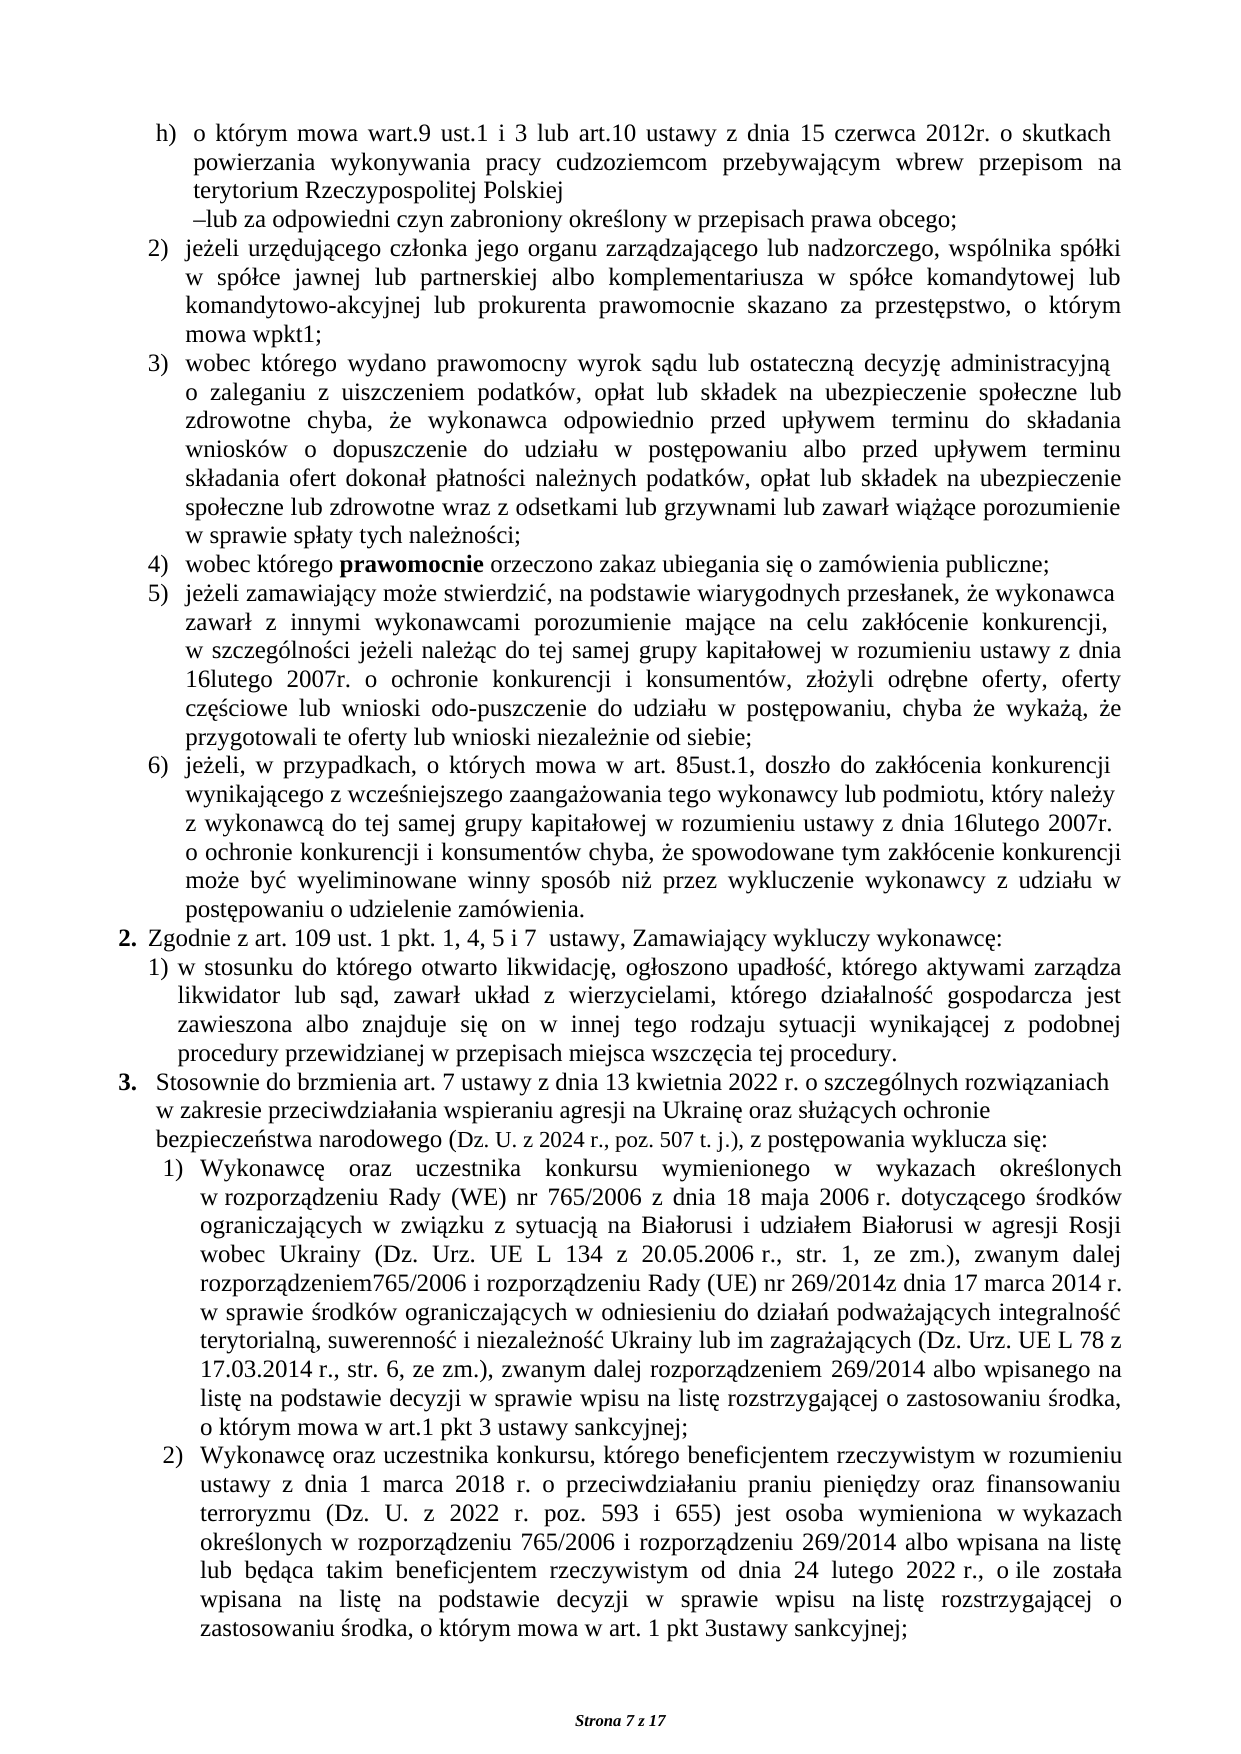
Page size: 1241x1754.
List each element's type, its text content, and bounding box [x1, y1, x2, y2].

list Zgodnie z art. 109 ust. 1 pkt. 1, 4, 5 i 7 ustawy, Zamawiający wykluczy wykonawcę: [118, 923, 1122, 952]
list Wykonawcę oraz uczestnika konkursu, którego beneficjentem rzeczywistym w rozumieniu ustawy z dnia 1 marca 2018 r. o przeciwdziałaniu praniu pieniędzy oraz finansowaniu terroryzmu (Dz. U. z 2022 r. poz. 593 i 655) jest osoba wymieniona w wykazach określonych w rozporządzeniu 765/2006 i rozporządzeniu 269/2014 albo wpisana na listę lub będąca takim beneficjentem rzeczywistym od dnia 24 lutego 2022 r., o ile została wpisana na listę na podstawie decyzji w sprawie wpisu na listę rozstrzygającej o zastosowaniu środka, o którym mowa w art. 1 pkt 3ustawy sankcyjnej; [162, 1441, 1122, 1642]
list o którym mowa wart.9 ust.1 i 3 lub art.10 ustawy z dnia 15 czerwca 2012r. o skutkach powierzania wykonywania pracy cudzoziemcom przebywającym wbrew przepisom na terytorium Rzeczypospolitej Polskiej [156, 118, 1122, 204]
list wobec którego wydano prawomocny wyrok sądu lub ostateczną decyzję administracyjną o zaleganiu z uiszczeniem podatków, opłat lub składek na ubezpieczenie społeczne lub zdrowotne chyba, że wykonawca odpowiednio przed upływem terminu do składania wniosków o dopuszczenie do udziału w postępowaniu albo przed upływem terminu składania ofert dokonał płatności należnych podatków, opłat lub składek na ubezpieczenie społeczne lub zdrowotne wraz z odsetkami lub grzywnami lub zawarł wiążące porozumienie w sprawie spłaty tych należności; [148, 348, 1122, 549]
text 1) w stosunku do którego otwarto likwidację, ogłoszono upadłość, którego aktywami zarządza likwidator lub sąd, zawarł układ z wierzycielami, którego działalność gospodarcza jest zawieszona albo znajduje się on w innej tego rodzaju sytuacji wynikającej z podobnej procedury przewidzianej w przepisach miejsca wszczęcia tej procedury. [148, 952, 1122, 1067]
list jeżeli, w przypadkach, o których mowa w art. 85ust.1, doszło do zakłócenia konkurencji wynikającego z wcześniejszego zaangażowania tego wykonawcy lub podmiotu, który należy z wykonawcą do tej samej grupy kapitałowej w rozumieniu ustawy z dnia 16lutego 2007r. o ochronie konkurencji i konsumentów chyba, że spowodowane tym zakłócenie konkurencji może być wyeliminowane winny sposób niż przez wykluczenie wykonawcy z udziału w postępowaniu o udzielenie zamówienia. [148, 751, 1122, 923]
list Stosownie do brzmienia art. 7 ustawy z dnia 13 kwietnia 2022 r. o szczególnych rozwiązaniach w zakresie przeciwdziałania wspieraniu agresji na Ukrainę oraz służących ochronie bezpieczeństwa narodowego (Dz. U. z 2024 r., poz. 507 t. j.), z postępowania wyklucza się: [118, 1067, 1122, 1153]
list wobec którego prawomocnie orzeczono zakaz ubiegania się o zamówienia publiczne; [148, 549, 1122, 578]
list –lub za odpowiedni czyn zabroniony określony w przepisach prawa obcego; [193, 204, 1122, 233]
list jeżeli urzędującego członka jego organu zarządzającego lub nadzorczego, wspólnika spółki w spółce jawnej lub partnerskiej albo komplementariusza w spółce komandytowej lub komandytowo-akcyjnej lub prokurenta prawomocnie skazano za przestępstwo, o którym mowa wpkt1; [148, 233, 1122, 348]
list Wykonawcę oraz uczestnika konkursu wymienionego w wykazach określonych w rozporządzeniu Rady (WE) nr 765/2006 z dnia 18 maja 2006 r. dotyczącego środków ograniczających w związku z sytuacją na Białorusi i udziałem Białorusi w agresji Rosji wobec Ukrainy (Dz. Urz. UE L 134 z 20.05.2006 r., str. 1, ze zm.), zwanym dalej rozporządzeniem765/2006 i rozporządzeniu Rady (UE) nr 269/2014z dnia 17 marca 2014 r. w sprawie środków ograniczających w odniesieniu do działań podważających integralność terytorialną, suwerenność i niezależność Ukrainy lub im zagrażających (Dz. Urz. UE L 78 z 17.03.2014 r., str. 6, ze zm.), zwanym dalej rozporządzeniem 269/2014 albo wpisanego na listę na podstawie decyzji w sprawie wpisu na listę rozstrzygającej o zastosowaniu środka, o którym mowa w art.1 pkt 3 ustawy sankcyjnej; [162, 1153, 1122, 1441]
list jeżeli zamawiający może stwierdzić, na podstawie wiarygodnych przesłanek, że wykonawca zawarł z innymi wykonawcami porozumienie mające na celu zakłócenie konkurencji, w szczególności jeżeli należąc do tej samej grupy kapitałowej w rozumieniu ustawy z dnia 16lutego 2007r. o ochronie konkurencji i konsumentów, złożyli odrębne oferty, oferty częściowe lub wnioski odo-puszczenie do udziału w postępowaniu, chyba że wykażą, że przygotowali te oferty lub wnioski niezależnie od siebie; [148, 578, 1122, 751]
